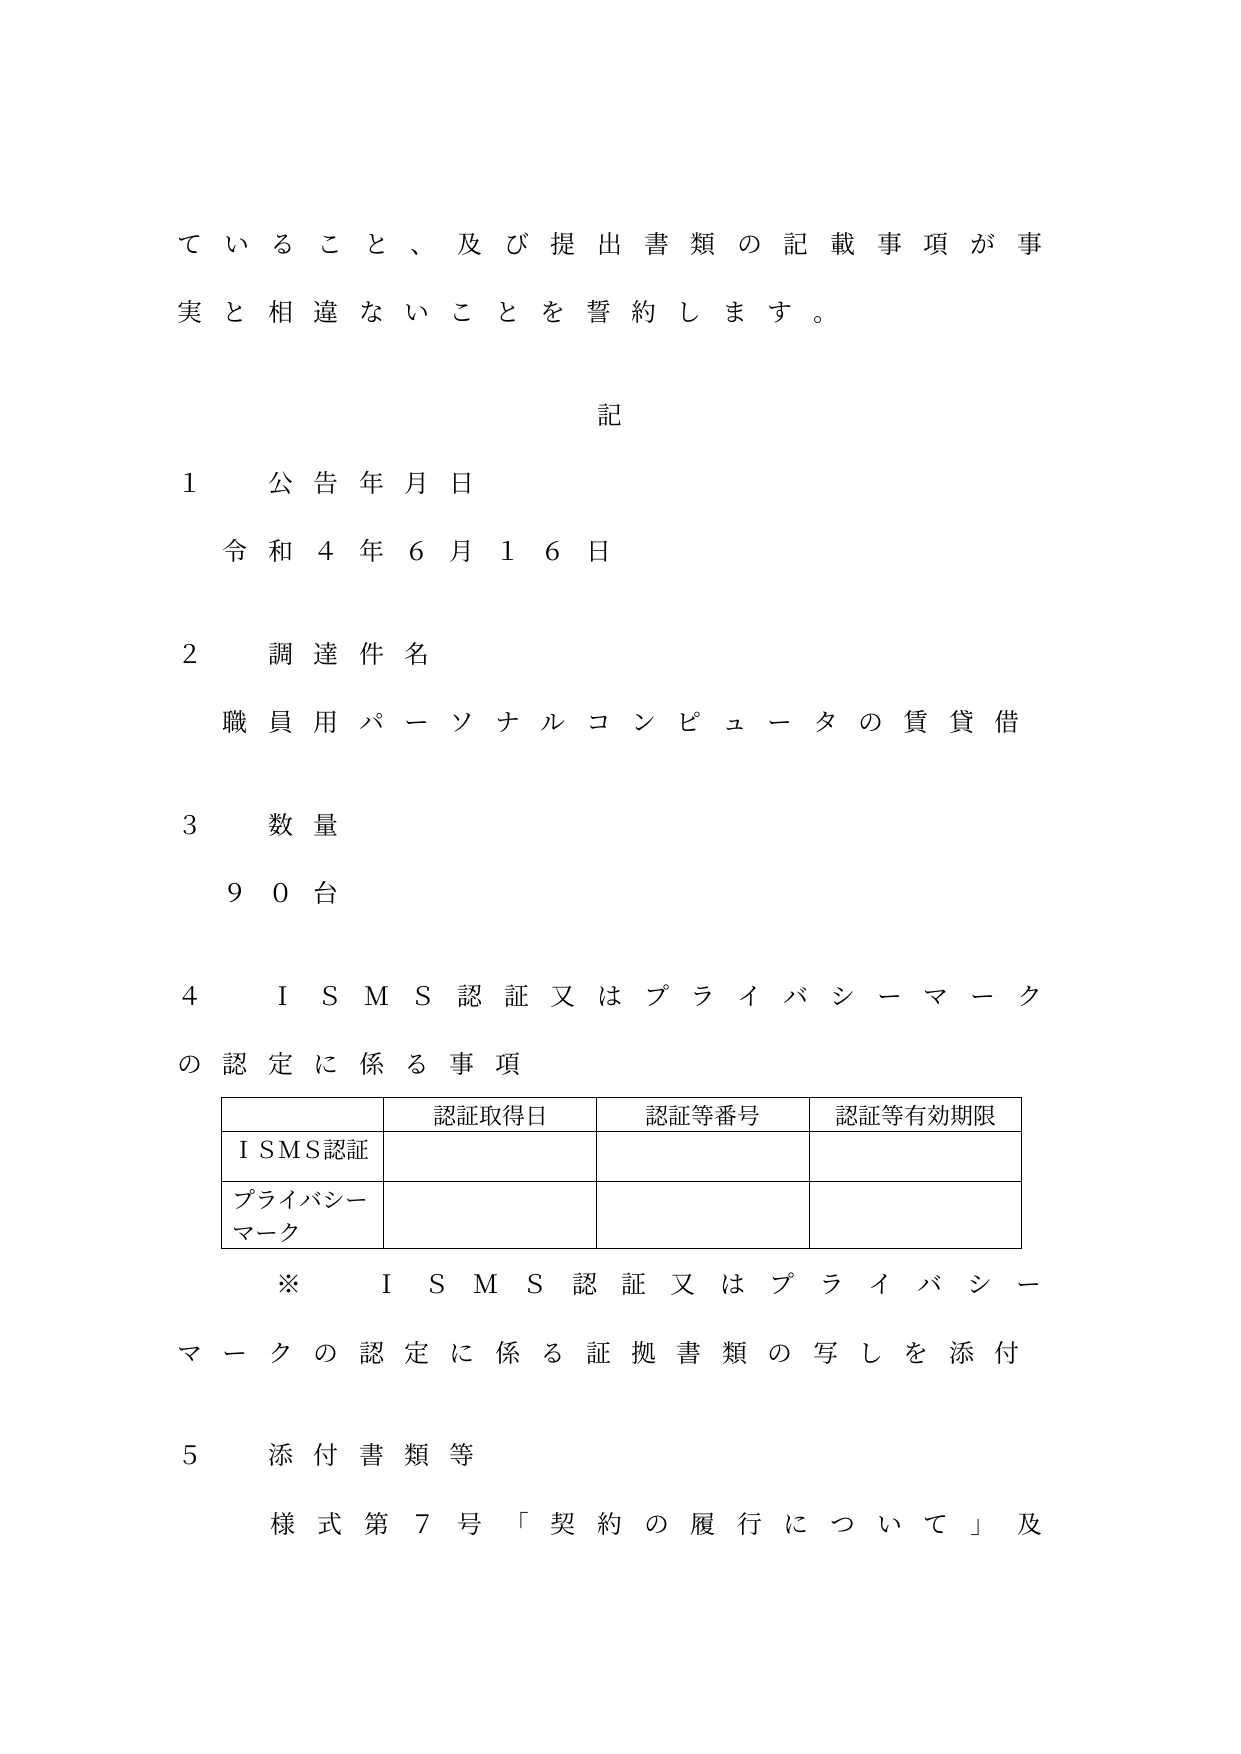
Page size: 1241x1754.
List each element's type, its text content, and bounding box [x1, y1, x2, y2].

table_cell [384, 1182, 596, 1248]
table_cell [810, 1132, 1021, 1181]
table_cell [384, 1132, 596, 1181]
text ３ 数量 [177, 789, 1063, 858]
table_cell プライバシー マーク [222, 1182, 383, 1248]
table_header 認証取得日 [384, 1098, 596, 1131]
text ４ ＩＳＭＳ認証又はプライバシーマークの認定に係る事項 [177, 960, 1063, 1097]
table_cell ＩＳＭＳ認証 [222, 1132, 383, 1181]
text １ 公告年月日 [177, 448, 1063, 516]
text 職員用パーソナルコンピュータの賃貸借 [200, 687, 1063, 755]
text 令和４年６月１６日 [200, 516, 1063, 584]
table_header 認証等有効期限 [810, 1098, 1021, 1131]
table_cell [597, 1132, 809, 1181]
text 記 [177, 379, 1063, 448]
table_cell [810, 1182, 1021, 1248]
text ５ 添付書類等 [177, 1420, 1063, 1488]
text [177, 1488, 1063, 1556]
table_header [222, 1098, 383, 1131]
text ※ ＩＳＭＳ認証又はプライバシーマークの認定に係る証拠書類の写しを添付 [177, 1249, 1063, 1386]
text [177, 208, 1063, 345]
table_header 認証等番号 [597, 1098, 809, 1131]
text ２ 調達件名 [177, 618, 1063, 687]
text ９０台 [200, 858, 1063, 926]
table_cell [597, 1182, 809, 1248]
